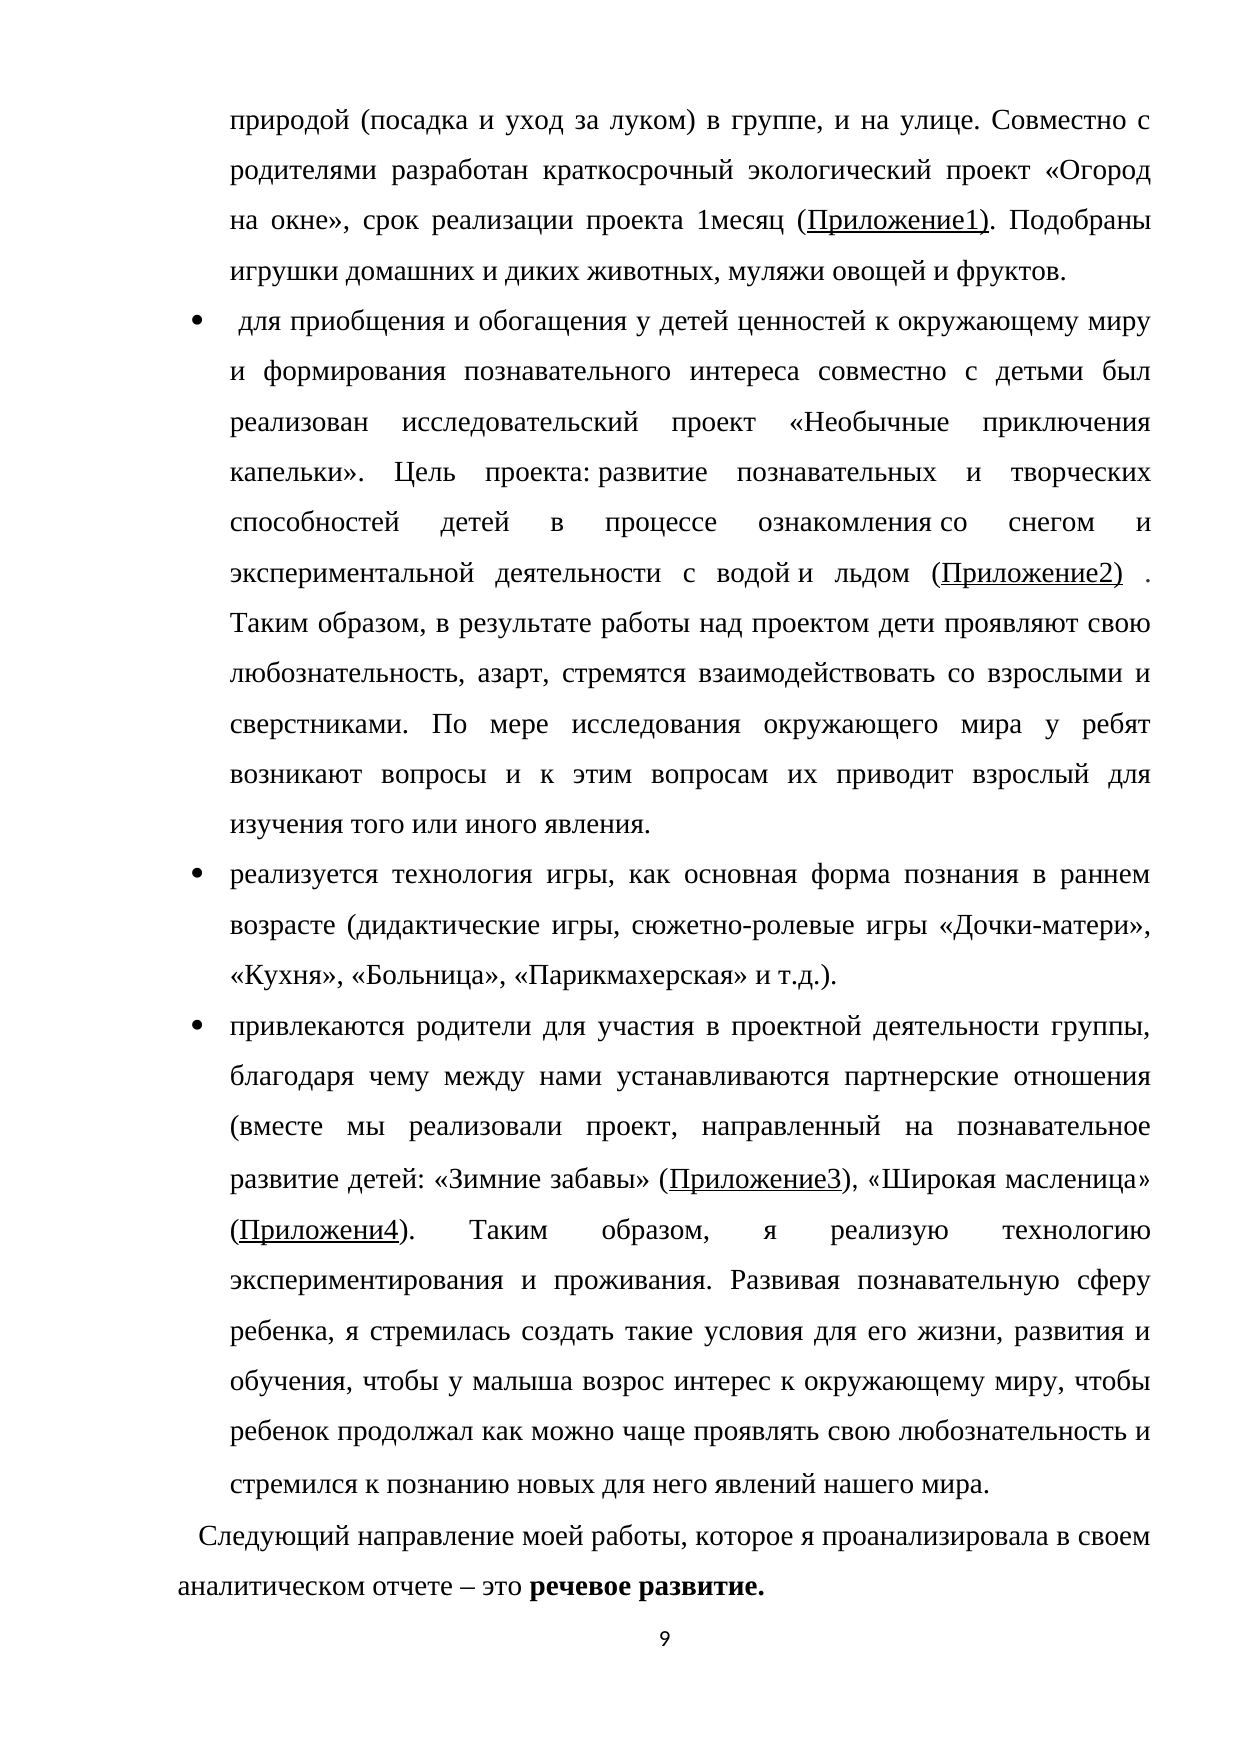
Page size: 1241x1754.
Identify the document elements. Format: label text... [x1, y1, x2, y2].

list для приобщения и обогащения у детей ценностей к окружающему миру и формирования познавательного интереса совместно с детьми был реализован исследовательский проект «Необычные приключения капельки». Цель проекта: развитие познавательных и творческих способностей детей в процессе ознакомления со снегом и экспериментальной деятельности с водой и льдом (Приложение2) . Таким образом, в результате работы над проектом дети проявляют свою любознательность, азарт, стремятся взаимодействовать со взрослыми и сверстниками. По мере исследования окружающего мира у ребят возникают вопросы и к этим вопросам их приводит взрослый для изучения того или иного явления. [192, 303, 1152, 840]
list Следующий направление моей работы, которое я проанализировала в своем аналитическом отчете – это речевое развитие. [177, 1518, 1152, 1602]
list реализуется технология игры, как основная форма познания в раннем возрасте (дидактические игры, сюжетно-ролевые игры «Дочки-матери», «Кухня», «Больница», «Парикмахерская» и т.д.). [192, 857, 1152, 991]
list привлекаются родители для участия в проектной деятельности группы, благодаря чему между нами устанавливаются партнерские отношения (вместе мы реализовали проект, направленный на познавательное развитие детей: «Зимние забавы» (Приложение3), «Широкая масленица» (Приложени4). Таким образом, я реализую технологию экспериментирования и проживания. Развивая познавательную сферу ребенка, я стремилась создать такие условия для его жизни, развития и обучения, чтобы у малыша возрос интерес к окружающему миру, чтобы ребенок продолжал как можно чаще проявлять свою любознательность и стремился к познанию новых для него явлений нашего мира. [192, 1008, 1152, 1500]
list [192, 102, 1152, 286]
